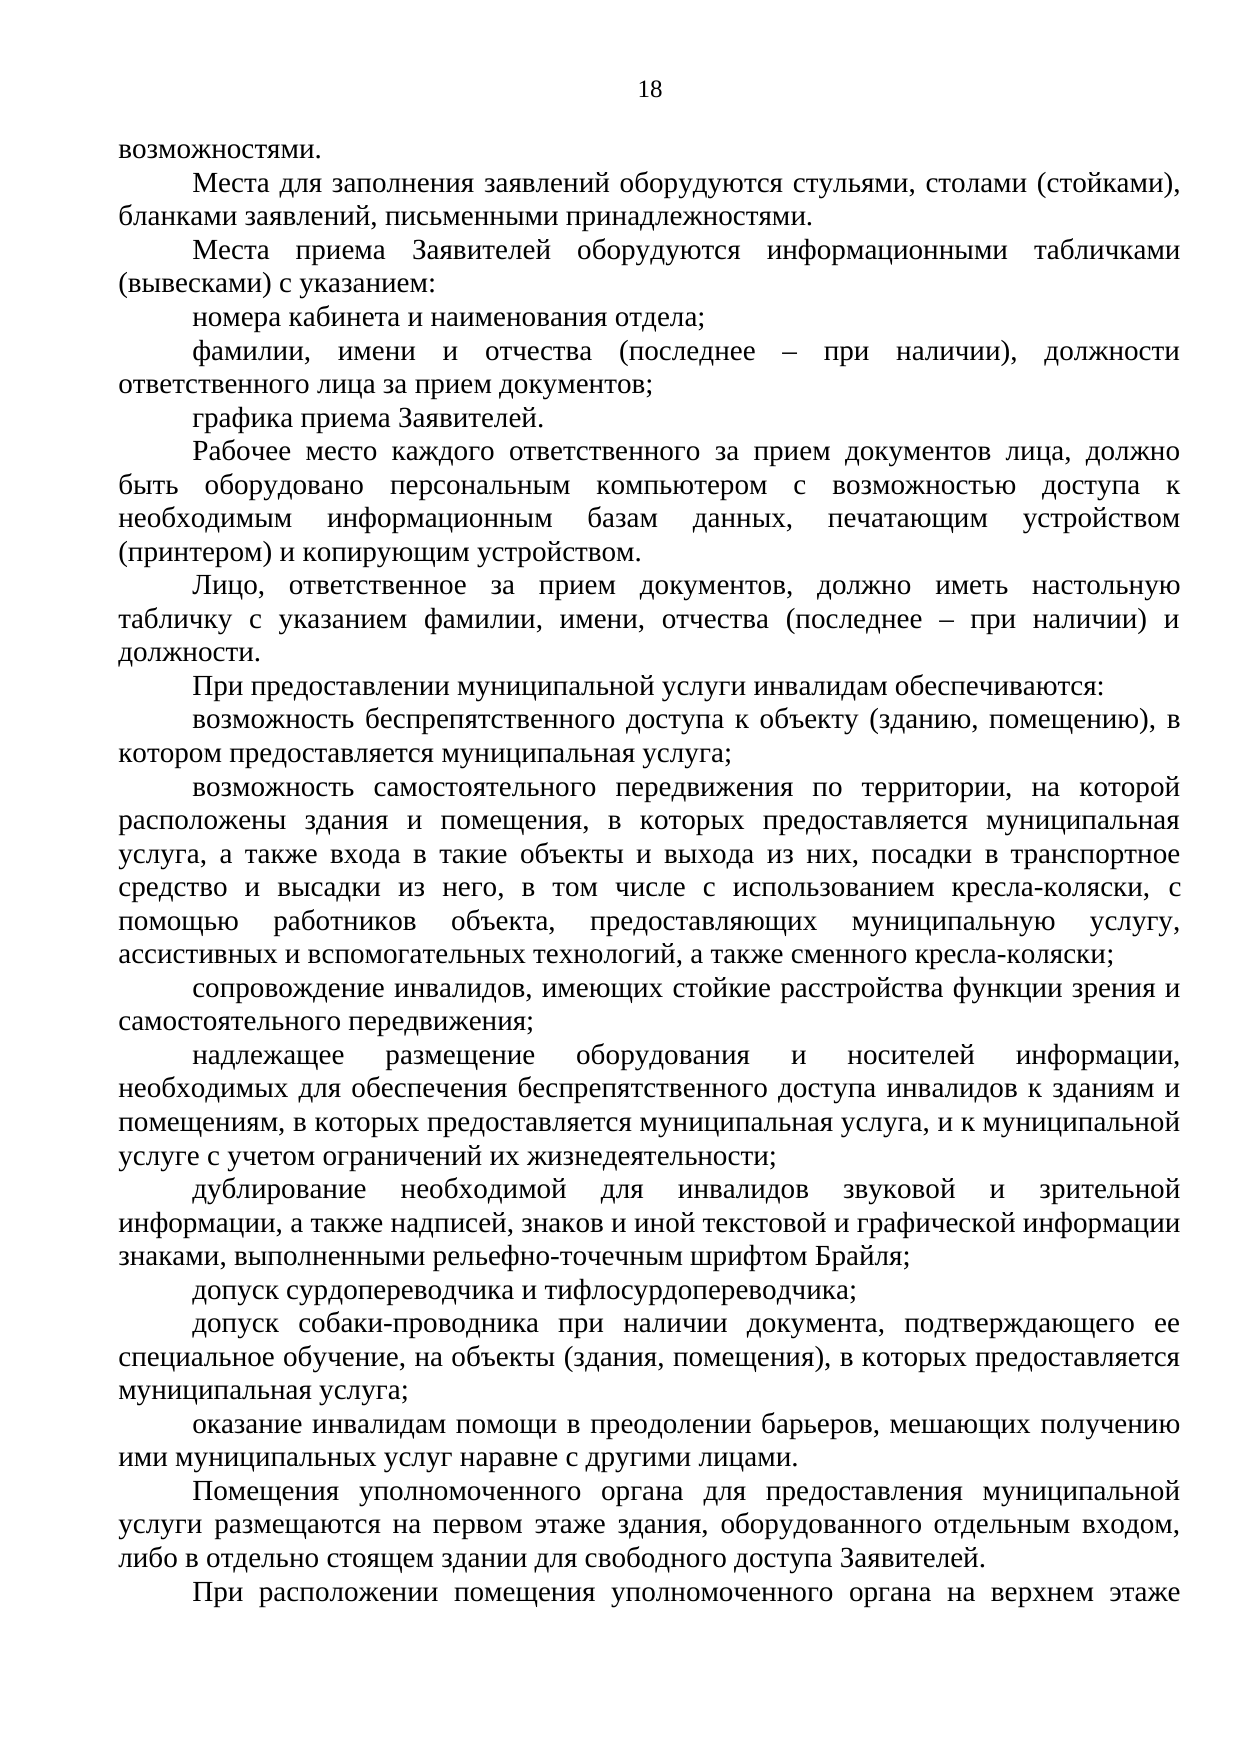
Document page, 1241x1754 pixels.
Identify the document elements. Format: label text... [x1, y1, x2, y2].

text допуск собаки-проводника при наличии документа, подтверждающего ее специальное обучение, на объекты (здания, помещения), в которых предоставляется муниципальная услуга; [118, 1305, 1181, 1406]
text допуск сурдопереводчика и тифлосурдопереводчика; [118, 1272, 1181, 1305]
text Помещения уполномоченного органа для предоставления муниципальной услуги размещаются на первом этаже здания, оборудованного отдельным входом, либо в отдельно стоящем здании для свободного доступа Заявителей. [118, 1473, 1181, 1574]
text возможность беспрепятственного доступа к объекту (зданию, помещению), в котором предоставляется муниципальная услуга; [118, 702, 1181, 769]
text возможность самостоятельного передвижения по территории, на которой расположены здания и помещения, в которых предоставляется муниципальная услуга, а также входа в такие объекты и выхода из них, посадки в транспортное средство и высадки из него, в том числе с использованием кресла-коляски, с помощью работников объекта, предоставляющих муниципальную услугу, ассистивных и вспомогательных технологий, а также сменного кресла-коляски; [118, 769, 1181, 970]
text надлежащее размещение оборудования и носителей информации, необходимых для обеспечения беспрепятственного доступа инвалидов к зданиям и помещениям, в которых предоставляется муниципальная услуга, и к муниципальной услуге с учетом ограничений их жизнедеятельности; [118, 1037, 1181, 1171]
text Места приема Заявителей оборудуются информационными табличками (вывесками) с указанием: [118, 232, 1181, 299]
text Места для заполнения заявлений оборудуются стульями, столами (стойками), бланками заявлений, письменными принадлежностями. [118, 165, 1181, 232]
text номера кабинета и наименования отдела; [118, 299, 1181, 333]
text Лицо, ответственное за прием документов, должно иметь настольную табличку с указанием фамилии, имени, отчества (последнее – при наличии) и должности. [118, 567, 1181, 668]
text Рабочее место каждого ответственного за прием документов лица, должно быть оборудовано персональным компьютером с возможностью доступа к необходимым информационным базам данных, печатающим устройством (принтером) и копирующим устройством. [118, 433, 1181, 567]
text дублирование необходимой для инвалидов звуковой и зрительной информации, а также надписей, знаков и иной текстовой и графической информации знаками, выполненными рельефно-точечным шрифтом Брайля; [118, 1171, 1181, 1272]
text графика приема Заявителей. [118, 400, 1181, 433]
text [118, 1574, 1181, 1607]
text При предоставлении муниципальной услуги инвалидам обеспечиваются: [118, 668, 1181, 702]
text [118, 131, 1181, 165]
text сопровождение инвалидов, имеющих стойкие расстройства функции зрения и самостоятельного передвижения; [118, 970, 1181, 1037]
text фамилии, имени и отчества (последнее – при наличии), должности ответственного лица за прием документов; [118, 333, 1181, 400]
text оказание инвалидам помощи в преодолении барьеров, мешающих получению ими муниципальных услуг наравне с другими лицами. [118, 1406, 1181, 1473]
